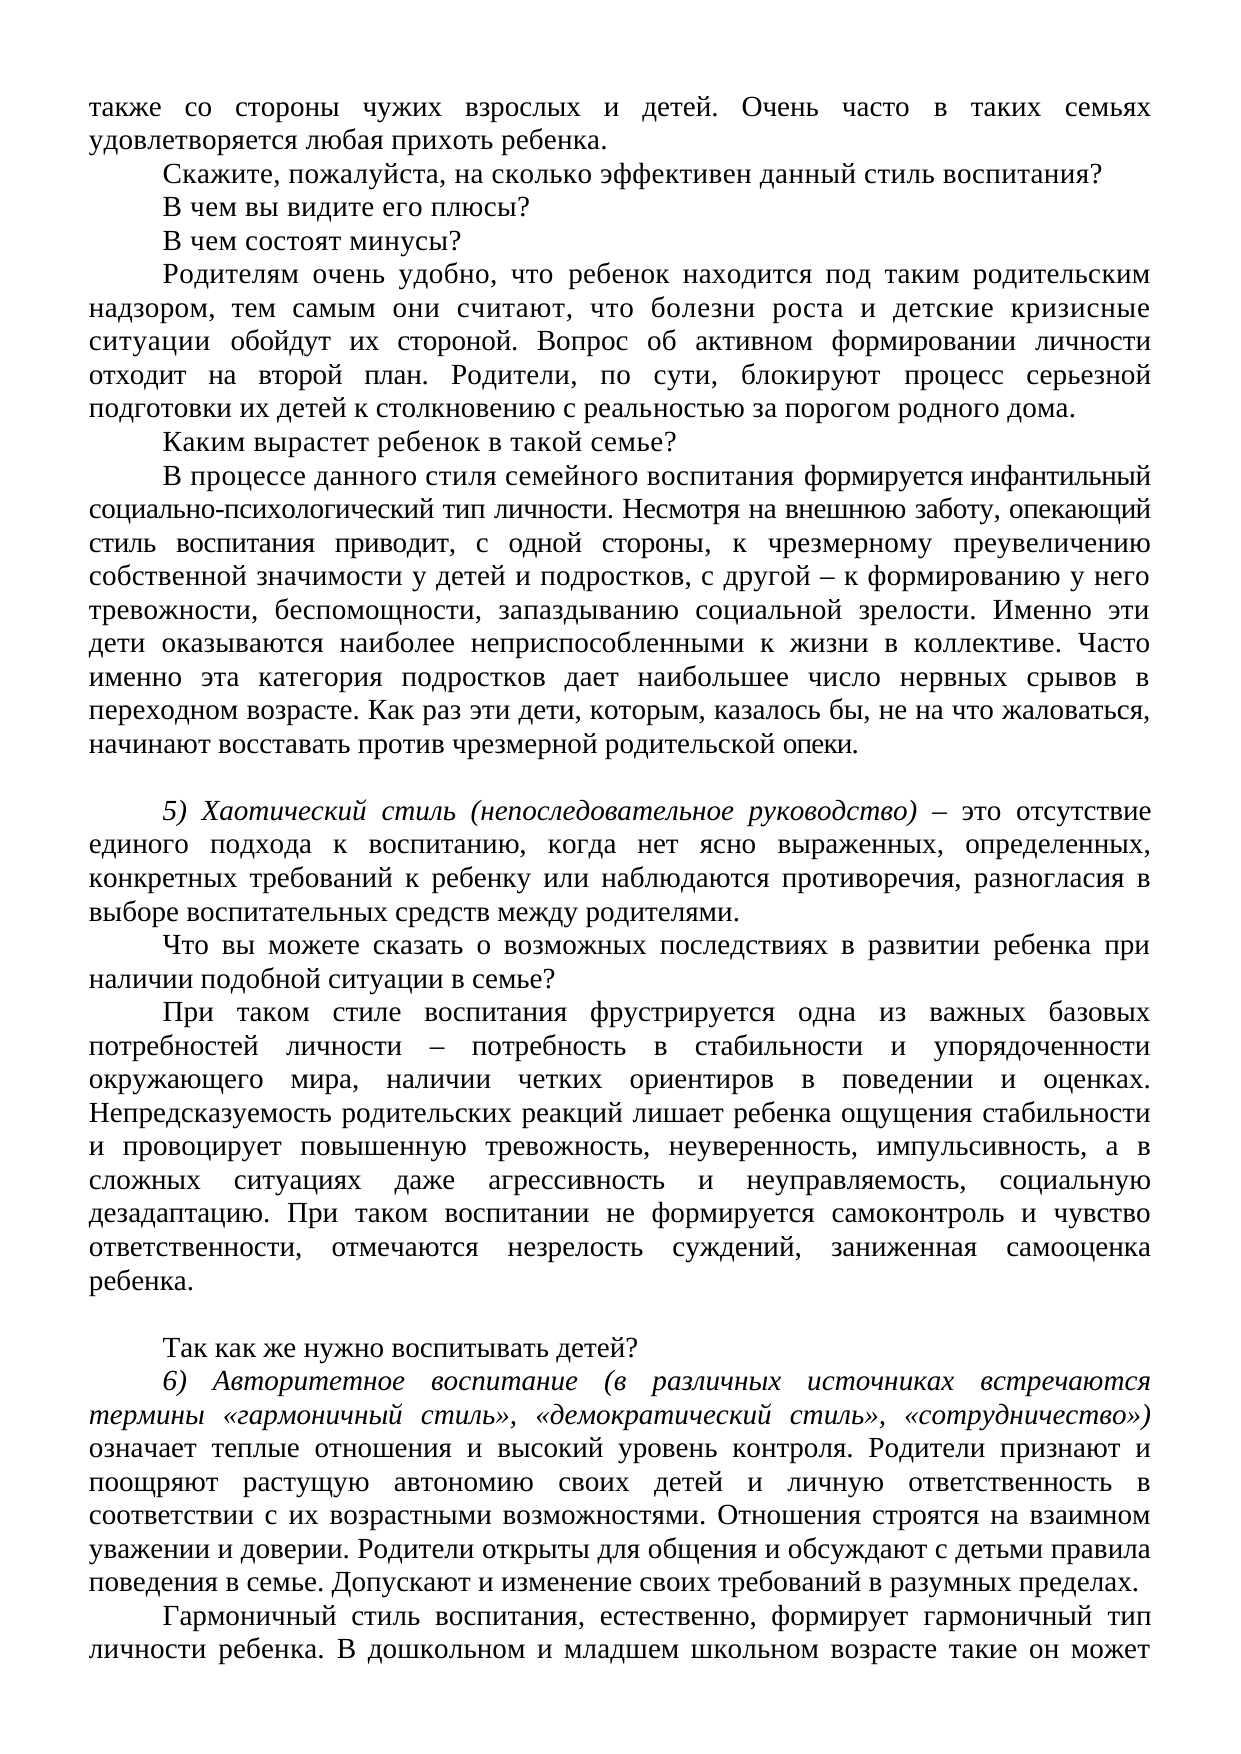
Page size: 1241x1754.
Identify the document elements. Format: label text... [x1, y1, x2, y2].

text Родителям очень удобно, что ребенок находится под таким родительским надзором, тем самым они считают, что болезни роста и детские кризисные ситуации обойдут их стороной. Вопрос об активном формировании личности отходит на второй план. Родители, по сути, блокируют процесс серьезной подготовки их детей к столкновению с реальностью за порогом родного дома. [89, 256, 1152, 424]
text При таком стиле воспитания фрустрируется одна из важных базовых потребностей личности – потребность в стабильности и упорядоченности окружающего мира, наличии четких ориентиров в поведении и оценках. Непредсказуемость родительских реакций лишает ребенка ощущения стабильности и провоцирует повышенную тревожность, неуверенность, импульсивность, а в сложных ситуациях даже агрессивность и неуправляемость, социальную дезадаптацию. При таком воспитании не формируется самоконтроль и чувство ответственности, отмечаются незрелость суждений, заниженная самооценка ребенка. [89, 994, 1152, 1296]
text В процессе данного стиля семейного воспитания формируется инфантильный социально-психологический тип личности. Несмотря на внешнюю заботу, опекающий стиль воспитания приводит, с одной стороны, к чрезмерному преувеличению собственной значимости у детей и подростков, с другой – к формированию у него тревожности, беспомощности, запаздыванию социальной зрелости. Именно эти дети оказываются наиболее неприспособленными к жизни в коллективе. Часто именно эта категория подростков дает наибольшее число нервных срывов в переходном возрасте. Как раз эти дети, которым, казалось бы, не на что жаловаться, начинают восставать против чрезмерной родительской опеки. [89, 458, 1152, 759]
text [89, 1598, 1152, 1665]
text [89, 89, 1152, 156]
text В чем вы видите его плюсы? [89, 189, 1152, 223]
text В чем состоят минусы? [89, 223, 1152, 256]
text 6) Авторитетное воспитание (в различных источниках встречаются термины «гармоничный стиль», «демократический стиль», «сотрудничество») означает теплые отношения и высокий уровень контроля. Родители признают и поощряют растущую автономию своих детей и личную ответственность в соответствии с их возрастными возможностями. Отношения строятся на взаимном уважении и доверии. Родители открыты для общения и обсуждают с детьми правила поведения в семье. Допускают и изменение своих требований в разумных пределах. [89, 1363, 1152, 1598]
text 5) Хаотический стиль (непоследовательное руководство) – это отсутствие единого подхода к воспитанию, когда нет ясно выраженных, определенных, конкретных требований к ребенку или наблюдаются противоречия, разногласия в выборе воспитательных средств между родителями. [89, 793, 1152, 927]
text Каким вырастет ребенок в такой семье? [89, 424, 1152, 458]
text Что вы можете сказать о возможных последствиях в развитии ребенка при наличии подобной ситуации в семье? [89, 927, 1152, 994]
text Скажите, пожалуйста, на сколько эффективен данный стиль воспитания? [89, 156, 1152, 189]
text Так как же нужно воспитывать детей? [89, 1330, 1152, 1363]
